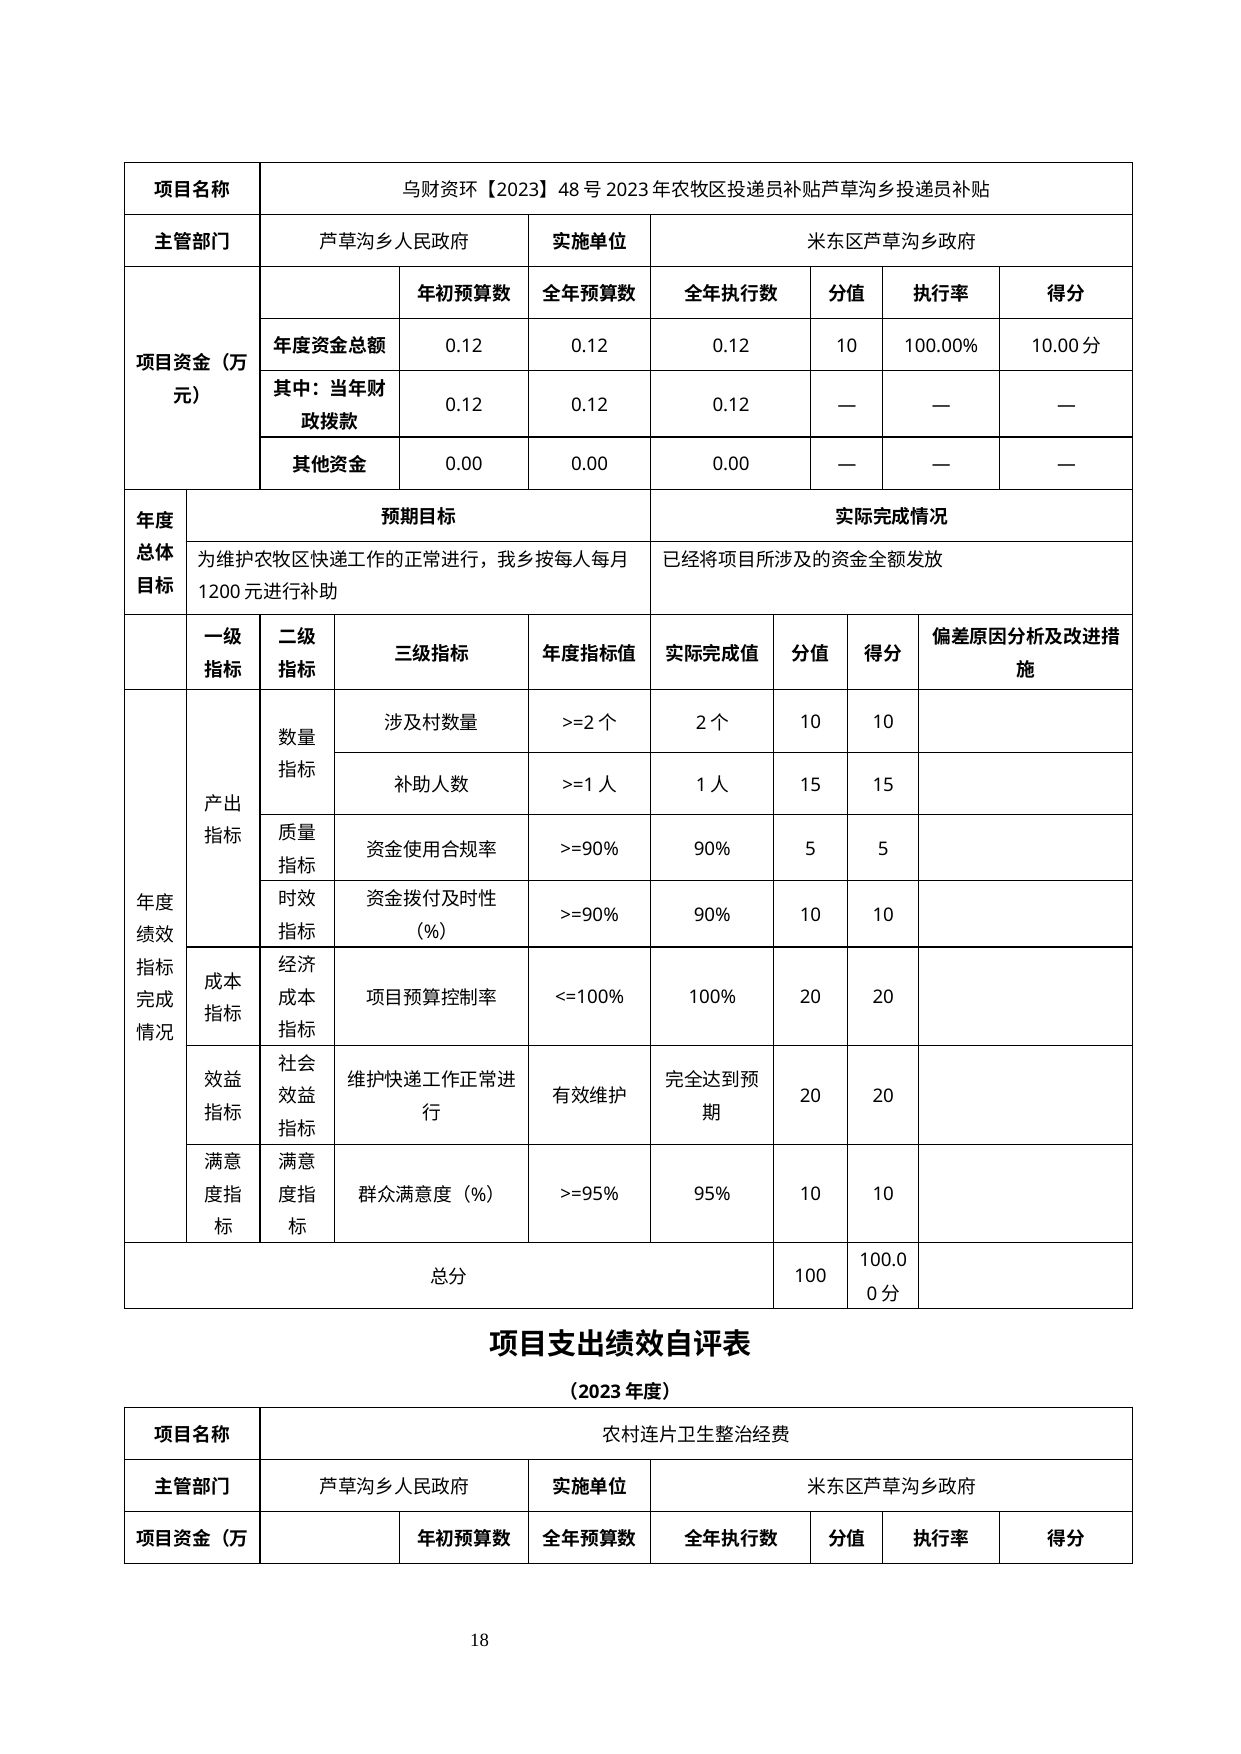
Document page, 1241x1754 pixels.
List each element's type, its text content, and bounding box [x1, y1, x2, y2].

table_cell 三级指标 [335, 615, 528, 689]
table_cell 实施单位 [529, 1460, 650, 1511]
table_cell 实际完成情况 [651, 490, 1132, 541]
table_cell 0.00 [529, 438, 650, 488]
table_cell — [811, 438, 882, 488]
text 项目支出绩效自评表 [187, 1309, 1053, 1374]
table_cell 偏差原因分析及改进措施 [919, 615, 1132, 689]
table_header 项目名称 [125, 163, 259, 214]
table_cell 其他资金 [261, 438, 399, 488]
table_cell 0.12 [400, 319, 528, 370]
table_cell — [1000, 438, 1132, 488]
table_cell 10 [848, 690, 918, 752]
table_cell — [883, 371, 999, 436]
table_cell [919, 815, 1132, 880]
table_cell 完全达到预期 [651, 1046, 773, 1143]
table_cell 效益指标 [187, 1046, 259, 1143]
table_cell 10 [774, 881, 847, 946]
table_cell 资金使用合规率 [335, 815, 528, 880]
table_cell 实际完成值 [651, 615, 773, 689]
table_cell 10 [774, 1145, 847, 1242]
table_cell 全年预算数 [529, 1512, 650, 1563]
table_cell 一级指标 [187, 615, 259, 689]
table_cell 主管部门 [125, 215, 259, 266]
table_cell 20 [848, 1046, 918, 1143]
table_cell 社会效益指标 [261, 1046, 334, 1143]
table_cell 质量指标 [261, 815, 334, 880]
table_cell 芦草沟乡人民政府 [261, 1460, 528, 1511]
table_cell [125, 615, 186, 689]
table_cell 20 [774, 948, 847, 1045]
table_cell — [811, 371, 882, 436]
table_cell <=100% [529, 948, 650, 1045]
table_cell 年度指标值 [529, 615, 650, 689]
table_cell 二级指标 [261, 615, 334, 689]
table_cell 米东区芦草沟乡政府 [651, 215, 1132, 266]
table_cell 5 [848, 815, 918, 880]
table_cell 全年预算数 [529, 267, 650, 318]
table_cell 得分 [848, 615, 918, 689]
table_cell [919, 881, 1132, 946]
table_cell [919, 690, 1132, 752]
table_cell >=2个 [529, 690, 650, 752]
table_cell 其中：当年财政拨款 [261, 371, 399, 436]
table_cell 满意度指标 [261, 1145, 334, 1242]
table_cell 全年执行数 [651, 267, 810, 318]
table_cell [919, 753, 1132, 814]
table_cell [261, 1512, 399, 1563]
table_cell 分值 [811, 1512, 882, 1563]
table_cell 10 [811, 319, 882, 370]
table_cell 0.00 [400, 438, 528, 488]
table_cell 0.12 [529, 319, 650, 370]
table_cell 90% [651, 881, 773, 946]
text （2023年度） [187, 1374, 1053, 1407]
table_cell 10.00分 [1000, 319, 1132, 370]
table_cell 0.12 [651, 371, 810, 436]
table_cell 20 [848, 948, 918, 1045]
table_cell 预期目标 [187, 490, 650, 541]
table_cell 满意度指标 [187, 1145, 259, 1242]
table_cell 10 [774, 690, 847, 752]
table_cell 资金拨付及时性（%） [335, 881, 528, 946]
table_cell 补助人数 [335, 753, 528, 814]
table_header 农村连片卫生整治经费 [261, 1408, 1132, 1459]
table_cell 芦草沟乡人民政府 [261, 215, 528, 266]
table_cell 年度总体目标 [125, 490, 186, 614]
table_cell 100.00分 [848, 1243, 918, 1308]
table_cell 1人 [651, 753, 773, 814]
table_cell 维护快递工作正常进行 [335, 1046, 528, 1143]
table_cell 100% [651, 948, 773, 1045]
table_cell 已经将项目所涉及的资金全额发放 [651, 542, 1132, 614]
table_cell 成本指标 [187, 948, 259, 1045]
table_cell 项目资金（万元） [125, 1512, 259, 1563]
table_cell 15 [848, 753, 918, 814]
table_cell 米东区芦草沟乡政府 [651, 1460, 1132, 1511]
table_cell 90% [651, 815, 773, 880]
table_cell 有效维护 [529, 1046, 650, 1143]
table_cell 100 [774, 1243, 847, 1308]
table_cell 项目资金（万元） [125, 267, 259, 488]
table_cell — [883, 438, 999, 488]
table_cell 主管部门 [125, 1460, 259, 1511]
table_cell 执行率 [883, 267, 999, 318]
table_cell 全年执行数 [651, 1512, 810, 1563]
table_cell 产出指标 [187, 690, 259, 946]
table_cell 100.00% [883, 319, 999, 370]
table_cell 0.12 [529, 371, 650, 436]
table_cell 0.12 [651, 319, 810, 370]
table_cell [261, 267, 399, 318]
table_cell 涉及村数量 [335, 690, 528, 752]
table_cell 10 [848, 1145, 918, 1242]
table_cell 年初预算数 [400, 267, 528, 318]
table_cell 得分 [1000, 267, 1132, 318]
table_cell 年度绩效指标完成情况 [125, 690, 186, 1242]
table_header 乌财资环【2023】48号2023年农牧区投递员补贴芦草沟乡投递员补贴 [261, 163, 1132, 214]
table_cell 分值 [774, 615, 847, 689]
table_cell 分值 [811, 267, 882, 318]
table_cell 总分 [125, 1243, 773, 1308]
table_cell 2个 [651, 690, 773, 752]
table_cell 95% [651, 1145, 773, 1242]
table_cell [919, 948, 1132, 1045]
table_cell 年度资金总额 [261, 319, 399, 370]
table_cell 项目预算控制率 [335, 948, 528, 1045]
table_cell 5 [774, 815, 847, 880]
table_cell 数量指标 [261, 690, 334, 814]
table_cell [919, 1046, 1132, 1143]
table_cell 经济成本指标 [261, 948, 334, 1045]
table_cell — [1000, 371, 1132, 436]
table_cell 群众满意度（%） [335, 1145, 528, 1242]
table_cell 年初预算数 [400, 1512, 528, 1563]
table_cell 0.12 [400, 371, 528, 436]
table_cell [919, 1243, 1132, 1308]
table_cell >=95% [529, 1145, 650, 1242]
table_cell >=90% [529, 815, 650, 880]
table_cell 20 [774, 1046, 847, 1143]
table_cell 15 [774, 753, 847, 814]
table_cell [919, 1145, 1132, 1242]
table_cell 执行率 [883, 1512, 999, 1563]
table_cell >=90% [529, 881, 650, 946]
table_cell 时效指标 [261, 881, 334, 946]
table_cell >=1人 [529, 753, 650, 814]
table_header 项目名称 [125, 1408, 259, 1459]
table_cell 0.00 [651, 438, 810, 488]
table_cell 10 [848, 881, 918, 946]
table_cell 得分 [1000, 1512, 1132, 1563]
table_cell 实施单位 [529, 215, 650, 266]
table_cell 为维护农牧区快递工作的正常进行，我乡按每人每月1200元进行补助 [187, 542, 650, 614]
